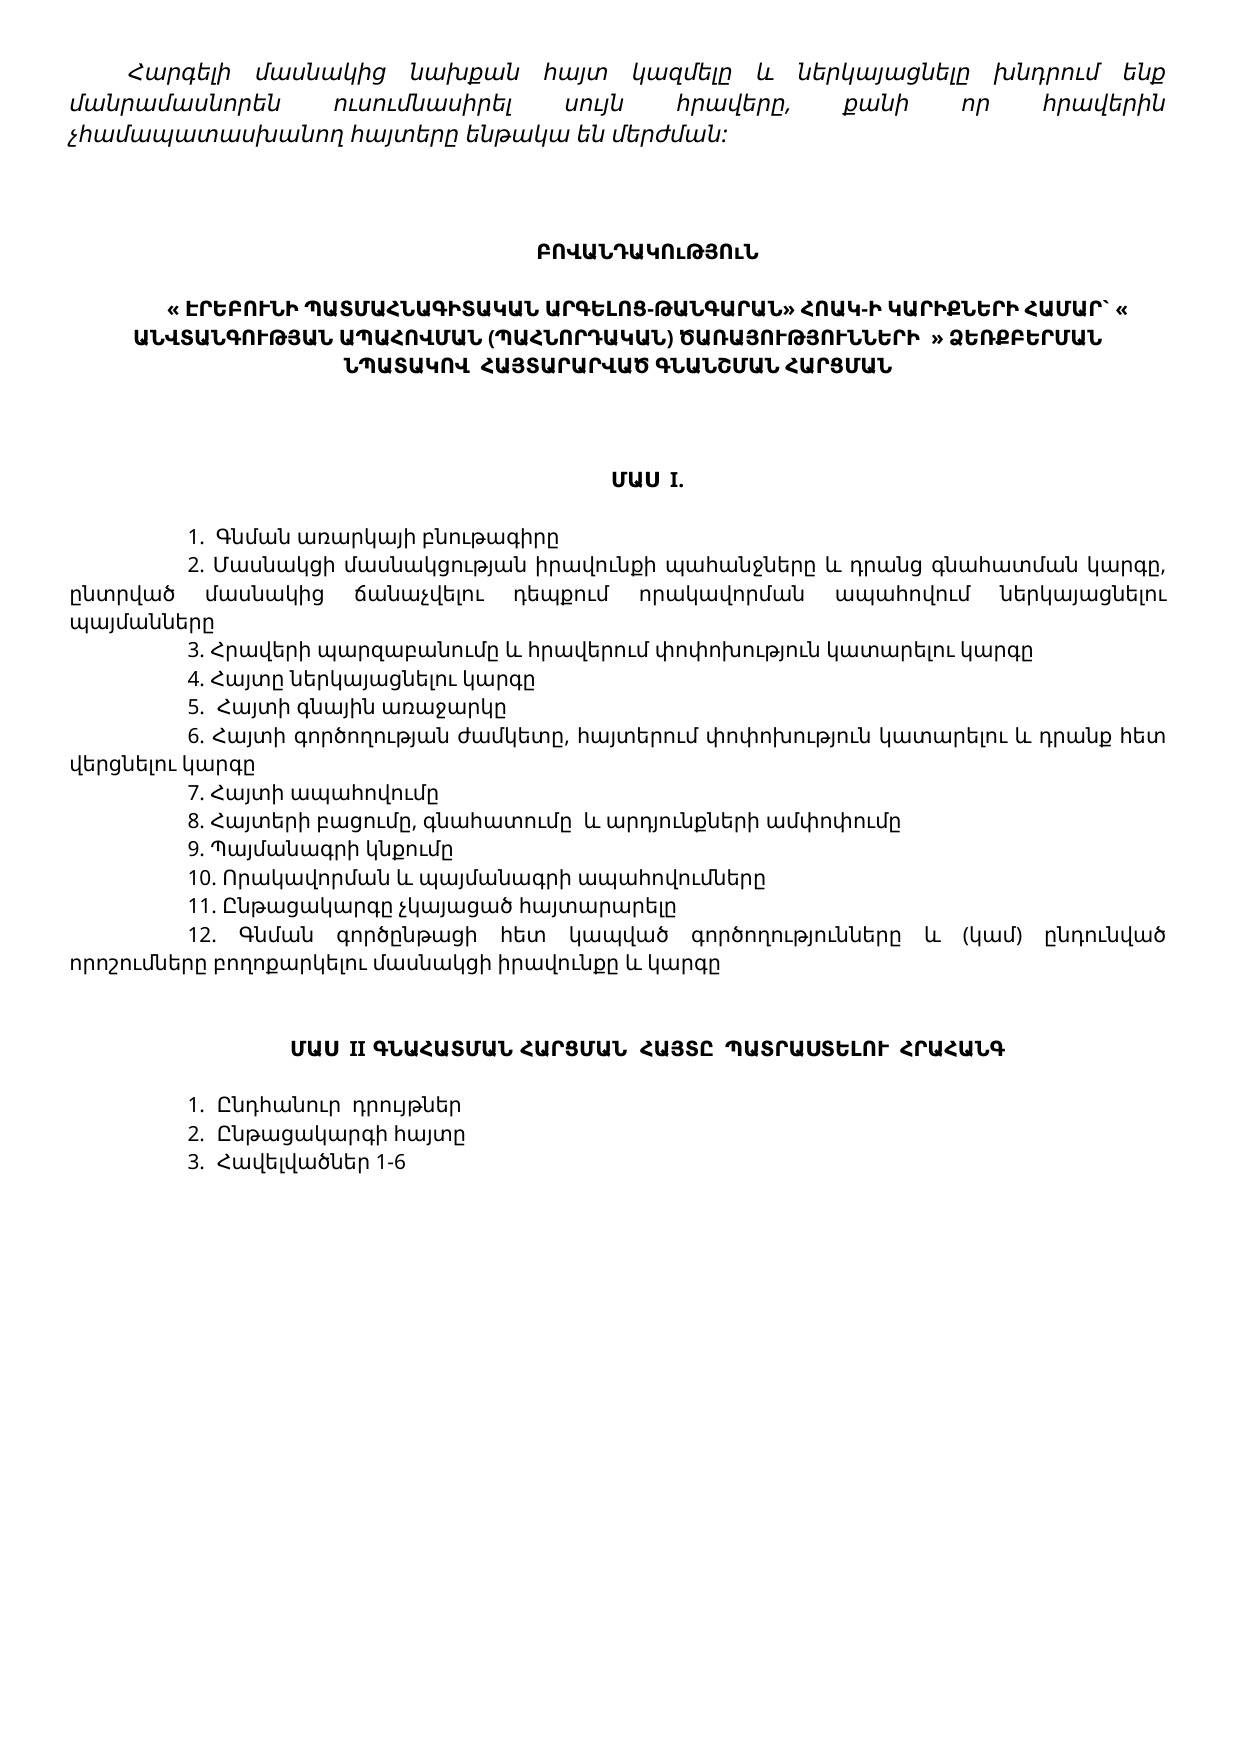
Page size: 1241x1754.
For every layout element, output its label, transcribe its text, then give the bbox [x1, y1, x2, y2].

text 5. Հայտի գնային առաջարկը [69, 692, 1167, 721]
text « ԷՐԵԲՈՒՆԻ ՊԱՏՄԱՀՆԱԳԻՏԱԿԱՆ ԱՐԳԵԼՈՑ-ԹԱՆԳԱՐԱՆ» ՀՈԱԿ-Ի ԿԱՐԻՔՆԵՐԻ ՀԱՄԱՐ` « ԱՆՎՏԱՆԳՈՒԹՅԱՆ ԱՊԱՀՈՎՄԱՆ (ՊԱՀՆՈՐԴԱԿԱՆ) ԾԱՌԱՅՈՒԹՅՈՒՆՆԵՐԻ » ՁԵՌՔԲԵՐՄԱՆ ՆՊԱՏԱԿՈՎ ՀԱՅՏԱՐԱՐՎԱԾ ԳՆԱՆՇՄԱՆ ՀԱՐՑՄԱՆ [69, 294, 1167, 379]
text 3. Հավելվածներ 1-6 [69, 1147, 1167, 1176]
text 1. Գնման առարկայի բնութագիրը [69, 522, 1167, 550]
text Հարգելի մասնակից նախքան հայտ կազմելը և ներկայացնելը խնդրում ենք մանրամասնորեն ուսումնասիրել սույն հրավերը, քանի որ հրավերին չհամապատասխանող հայտերը ենթակա են մերժման: [69, 56, 1167, 149]
text 2. Ընթացակարգի հայտը [69, 1119, 1167, 1147]
text 9. Պայմանագրի կնքումը [69, 834, 1167, 863]
text 10. Որակավորման և պայմանագրի ապահովումները [69, 863, 1167, 891]
text ԲՈՎԱՆԴԱԿՈւԹՅՈւՆ [69, 237, 1167, 266]
text 2. Մասնակցի մասնակցության իրավունքի պահանջները և դրանց գնահատման կարգը, ընտրված մասնակից ճանաչվելու դեպքում որակավորման ապահովում ներկայացնելու պայմանները [69, 550, 1167, 636]
text 12. Գնման գործընթացի հետ կապված գործողությունները և (կամ) ընդունված որոշումները բողոքարկելու մասնակցի իրավունքը և կարգը [69, 920, 1167, 977]
text 4. Հայտը ներկայացնելու կարգը [69, 664, 1167, 692]
text 3. Հրավերի պարզաբանումը և հրավերում փոփոխություն կատարելու կարգը [69, 636, 1167, 664]
text 1. Ընդհանուր դրույթներ [69, 1091, 1167, 1119]
text 11. Ընթացակարգը չկայացած հայտարարելը [69, 891, 1167, 920]
text ՄԱՍ I. [69, 465, 1167, 493]
text 8. Հայտերի բացումը, գնահատումը և արդյունքների ամփոփումը [69, 806, 1167, 834]
text 6. Հայտի գործողության ժամկետը, հայտերում փոփոխություն կատարելու և դրանք հետ վերցնելու կարգը [69, 721, 1167, 778]
text ՄԱՍ II ԳՆԱՀԱՏՄԱՆ ՀԱՐՑՄԱՆ ՀԱՅՏԸ ՊԱՏՐԱՍՏԵԼՈՒ ՀՐԱՀԱՆԳ [69, 1034, 1167, 1062]
text 7. Հայտի ապահովումը [69, 778, 1167, 806]
